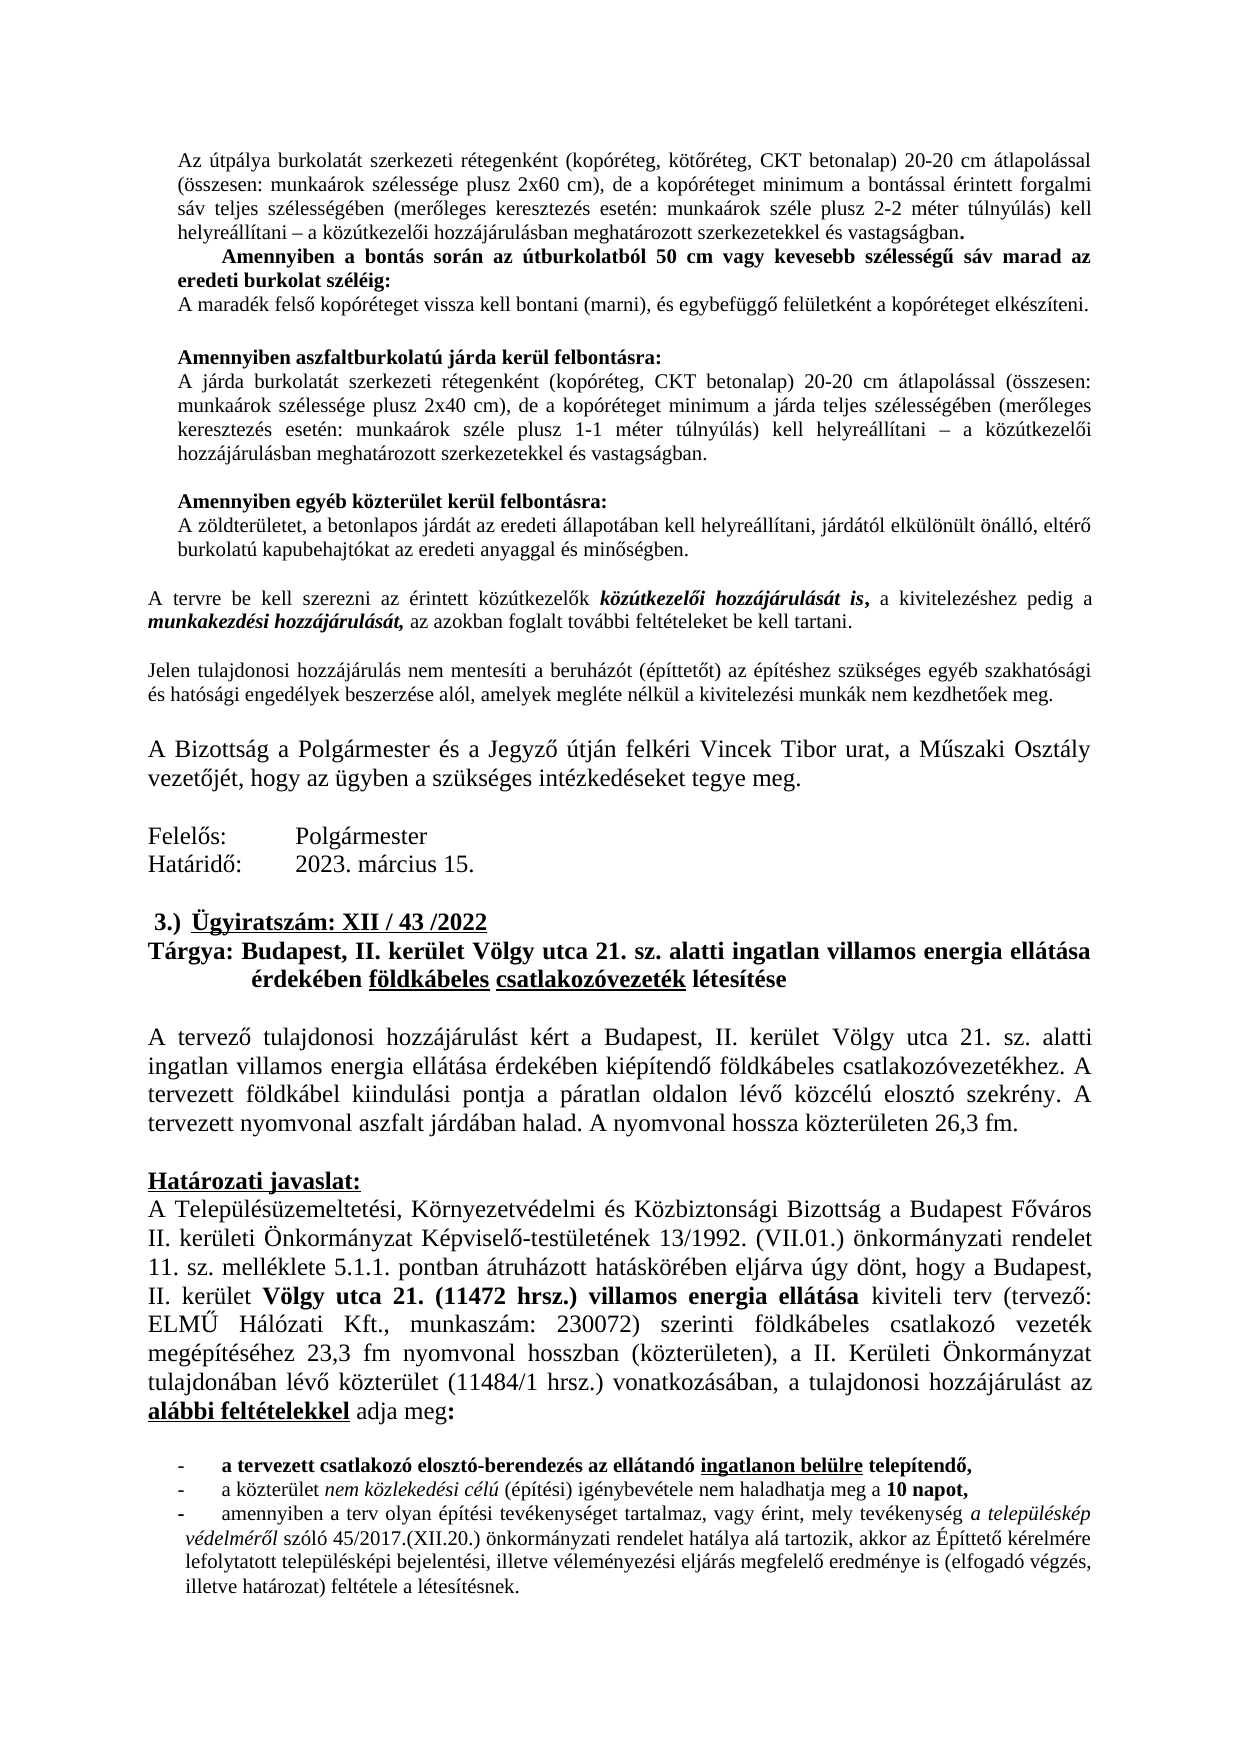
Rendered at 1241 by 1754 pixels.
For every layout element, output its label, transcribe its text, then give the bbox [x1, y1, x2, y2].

text Az útpálya burkolatát szerkezeti rétegenként (kopóréteg, kötőréteg, CKT betonalap) 20-20 cm átlapolással (összesen: munkaárok szélessége plusz 2x60 cm), de a kopóréteget minimum a bontással érintett forgalmi sáv teljes szélességében (merőleges keresztezés esetén: munkaárok széle plusz 2-2 méter túlnyúlás) kell helyreállítani – a közútkezelői hozzájárulásban meghatározott szerkezetekkel és vastagságban. [177, 148, 1093, 244]
text A maradék felső kopóréteget vissza kell bontani (marni), és egybefüggő felületként a kopóréteget elkészíteni. [177, 292, 1093, 316]
text A tervező tulajdonosi hozzájárulást kért a Budapest, II. kerület Völgy utca 21. sz. alatti ingatlan villamos energia ellátása érdekében kiépítendő földkábeles csatlakozóvezetékhez. A tervezett földkábel kiindulási pontja a páratlan oldalon lévő közcélú elosztó szekrény. A tervezett nyomvonal aszfalt járdában halad. A nyomvonal hossza közterületen 26,3 fm. [148, 1022, 1093, 1137]
list Ügyiratszám: XII / 43 /2022 [154, 907, 1093, 936]
text A járda burkolatát szerkezeti rétegenként (kopóréteg, CKT betonalap) 20-20 cm átlapolással (összesen: munkaárok szélessége plusz 2x40 cm), de a kopóréteget minimum a járda teljes szélességében (merőleges keresztezés esetén: munkaárok széle plusz 1-1 méter túlnyúlás) kell helyreállítani – a közútkezelői hozzájárulásban meghatározott szerkezetekkel és vastagságban. [177, 369, 1093, 465]
text Határozati javaslat: [148, 1166, 1093, 1194]
list a közterület nem közlekedési célú (építési) igénybevétele nem haladhatja meg a 10 napot, [177, 1477, 1093, 1501]
text A zöldterületet, a betonlapos járdát az eredeti állapotában kell helyreállítani, járdától elkülönült önálló, eltérő burkolatú kapubehajtókat az eredeti anyaggal és minőségben. [177, 513, 1093, 561]
text Amennyiben a bontás során az útburkolatból 50 cm vagy kevesebb szélességű sáv marad az eredeti burkolat széléig: [177, 244, 1093, 292]
text A tervre be kell szerezni az érintett közútkezelők közútkezelői hozzájárulását is, a kivitelezéshez pedig a munkakezdési hozzájárulását, az azokban foglalt további feltételeket be kell tartani. [148, 585, 1093, 633]
text Jelen tulajdonosi hozzájárulás nem mentesíti a beruházót (építtetőt) az építéshez szükséges egyéb szakhatósági és hatósági engedélyek beszerzése alól, amelyek megléte nélkül a kivitelezési munkák nem kezdhetőek meg. [148, 658, 1093, 706]
text A Településüzemeltetési, Környezetvédelmi és Közbiztonsági Bizottság a Budapest Főváros II. kerületi Önkormányzat Képviselő-testületének 13/1992. (VII.01.) önkormányzati rendelet 11. sz. melléklete 5.1.1. pontban átruházott hatáskörében eljárva úgy dönt, hogy a Budapest, II. kerület Völgy utca 21. (11472 hrsz.) villamos energia ellátása kiviteli terv (tervező: ELMŰ Hálózati Kft., munkaszám: 230072) szerinti földkábeles csatlakozó vezeték megépítéséhez 23,3 fm nyomvonal hosszban (közterületen), a II. Kerületi Önkormányzat tulajdonában lévő közterület (11484/1 hrsz.) vonatkozásában, a tulajdonosi hozzájárulást az alábbi feltételekkel adja meg: [148, 1194, 1093, 1424]
text Amennyiben aszfaltburkolatú járda kerül felbontásra: [177, 345, 1093, 369]
text Felelős: Polgármester [148, 821, 1093, 849]
text Amennyiben egyéb közterület kerül felbontásra: [177, 489, 1093, 513]
text Határidő: 2023. március 15. [148, 849, 1093, 878]
list amennyiben a terv olyan építési tevékenységet tartalmaz, vagy érint, mely tevékenység a településkép védelméről szóló 45/2017.(XII.20.) önkormányzati rendelet hatálya alá tartozik, akkor az Építtető kérelmére lefolytatott településképi bejelentési, illetve véleményezési eljárás megfelelő eredménye is (elfogadó végzés, illetve határozat) feltétele a létesítésnek. [177, 1501, 1093, 1598]
text Tárgya: Budapest, II. kerület Völgy utca 21. sz. alatti ingatlan villamos energia ellátása érdekében földkábeles csatlakozóvezeték létesítése [148, 936, 1093, 993]
text A Bizottság a Polgármester és a Jegyző útján felkéri Vincek Tibor urat, a Műszaki Osztály vezetőjét, hogy az ügyben a szükséges intézkedéseket tegye meg. [148, 734, 1093, 792]
list a tervezett csatlakozó elosztó-berendezés az ellátandó ingatlanon belülre telepítendő, [177, 1453, 1093, 1477]
